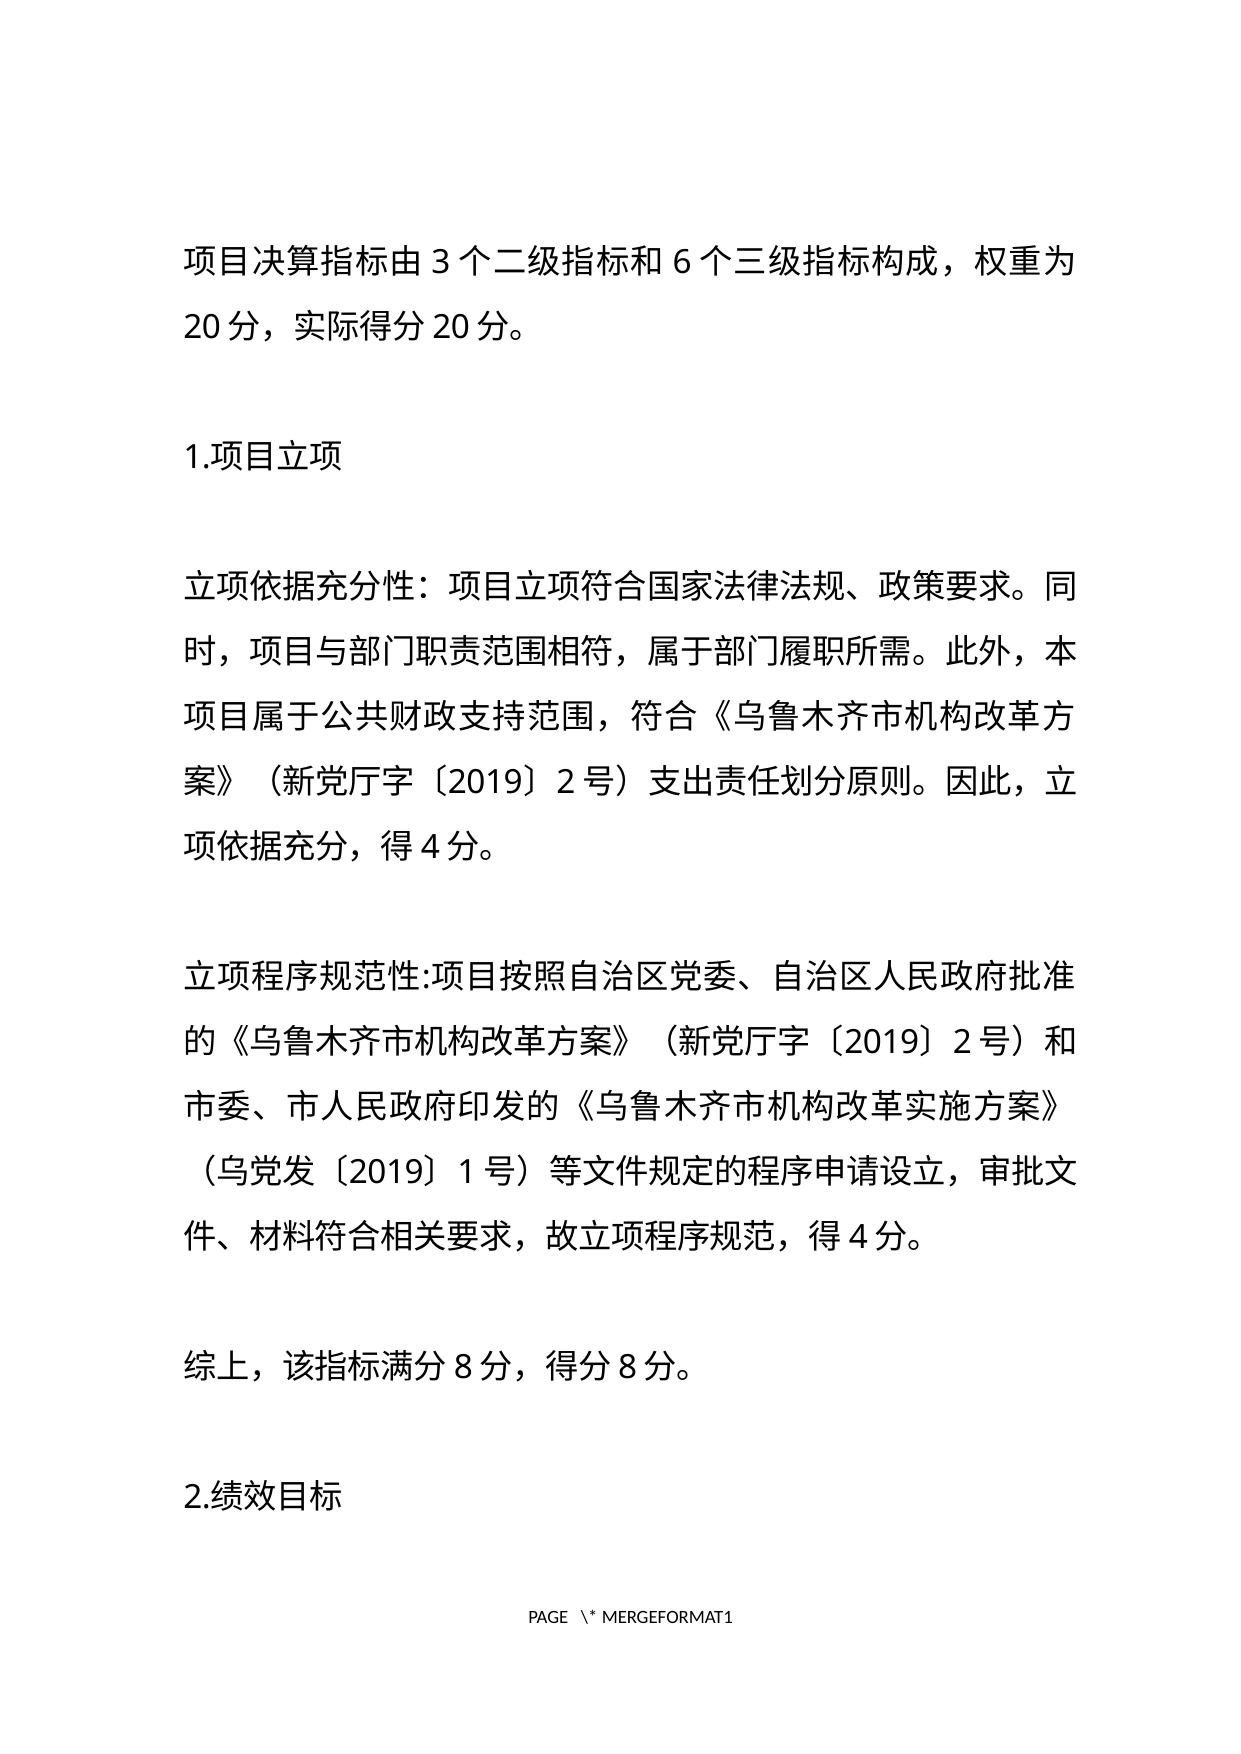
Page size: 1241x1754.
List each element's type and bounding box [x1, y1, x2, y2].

text [183, 162, 1078, 1527]
